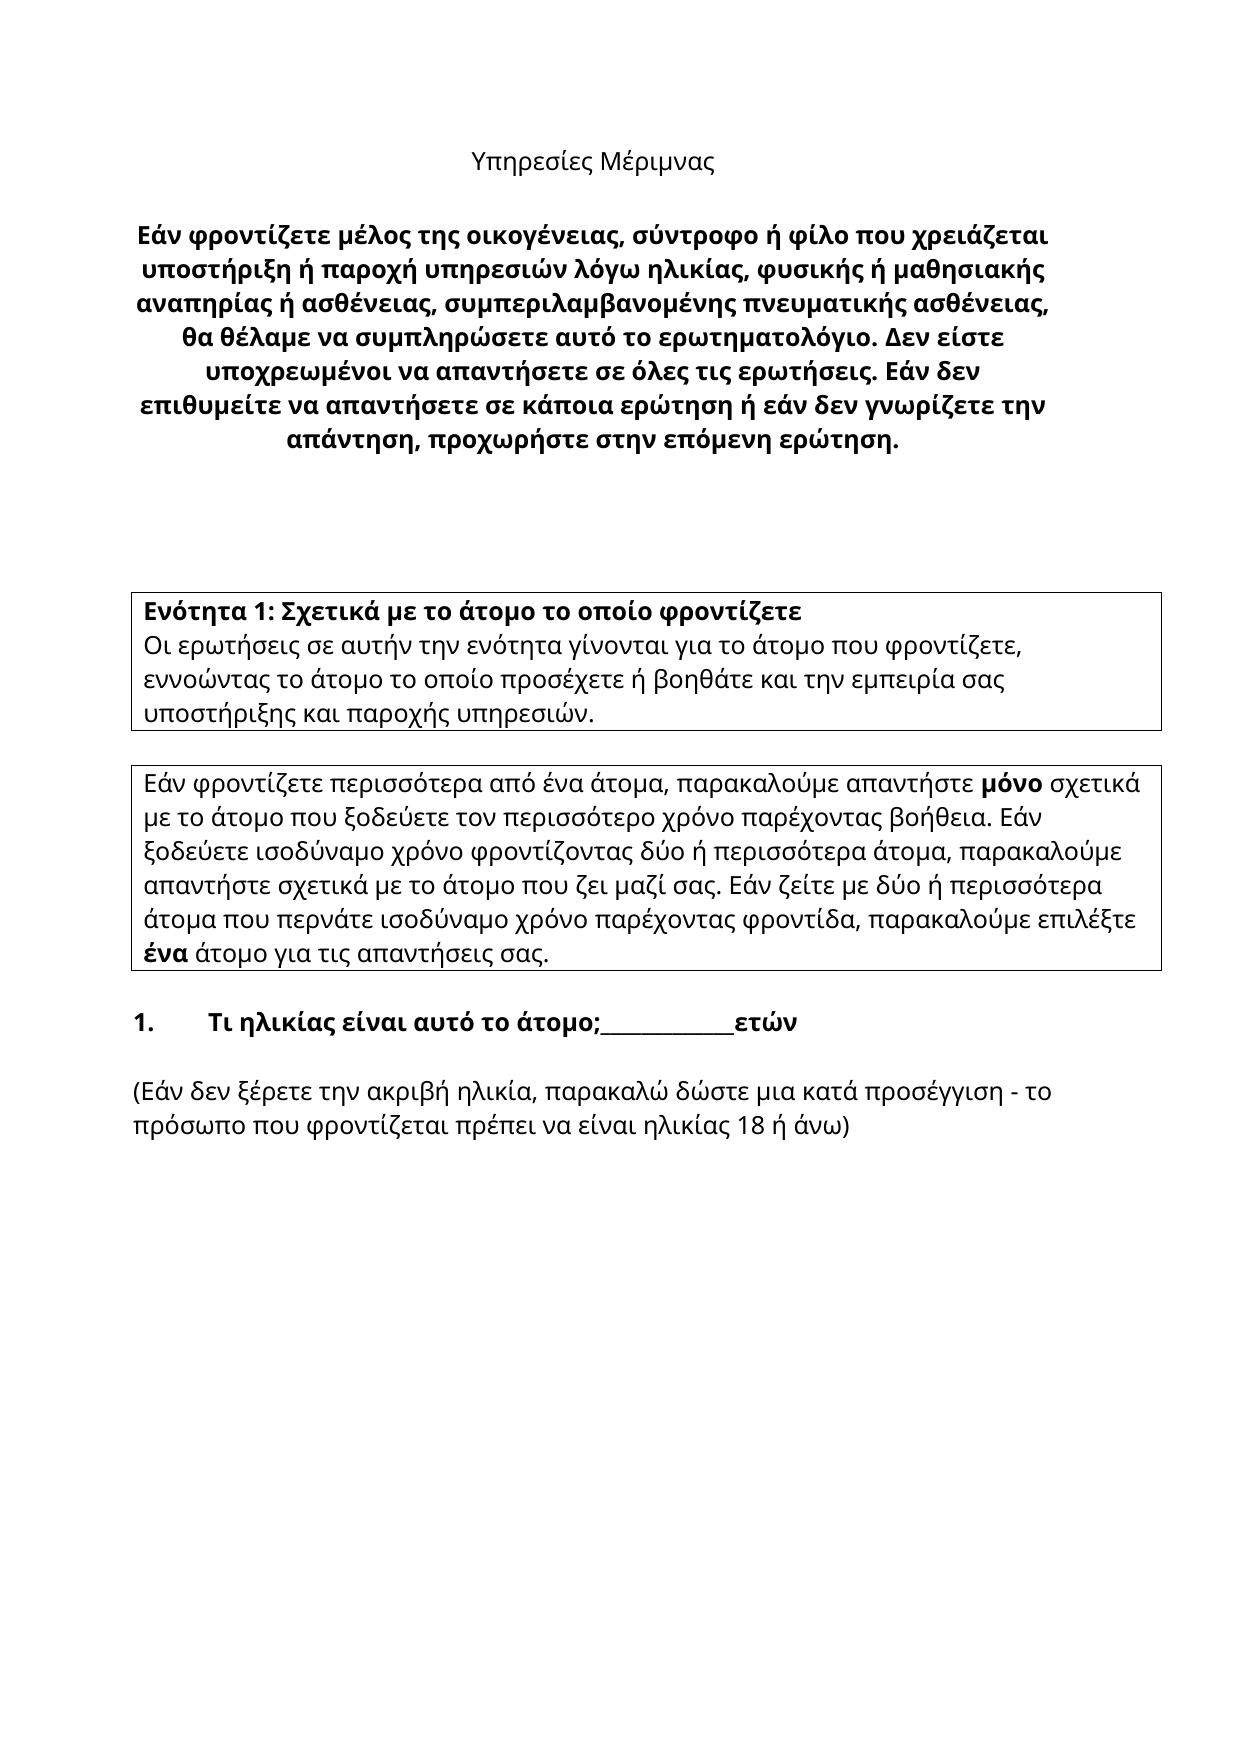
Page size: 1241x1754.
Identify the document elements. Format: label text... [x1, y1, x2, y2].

table_header Εάν φροντίζετε περισσότερα από ένα άτομα, παρακαλούμε απαντήστε μόνο σχετικά με το άτομο που ξοδεύετε τον περισσότερο χρόνο παρέχοντας βοήθεια. Εάν ξοδεύετε ισοδύναμο χρόνο φροντίζοντας δύο ή περισσότερα άτομα, παρακαλούμε απαντήστε σχετικά με το άτομο που ζει μαζί σας. Εάν ζείτε με δύο ή περισσότερα άτομα που περνάτε ισοδύναμο χρόνο παρέχοντας φροντίδα, παρακαλούμε επιλέξτε ένα άτομο για τις απαντήσεις σας. [132, 766, 1161, 970]
table_header Ενότητα 1: Σχετικά με το άτομο το οποίο φροντίζετε Οι ερωτήσεις σε αυτήν την ενότητα γίνονται για το άτομο που φροντίζετε, εννοώντας το άτομο το οποίο προσέχετε ή βοηθάτε και την εμπειρία σας υποστήριξης και παροχής υπηρεσιών. [132, 593, 1161, 729]
text Εάν φροντίζετε μέλος της οικογένειας, σύντροφο ή φίλο που χρειάζεται υποστήριξη ή παροχή υπηρεσιών λόγω ηλικίας, φυσικής ή μαθησιακής αναπηρίας ή ασθένειας, συμπεριλαμβανομένης πνευματικής ασθένειας, θα θέλαμε να συμπληρώσετε αυτό το ερωτηματολόγιο. Δεν είστε υποχρεωμένοι να απαντήσετε σε όλες τις ερωτήσεις. Εάν δεν επιθυμείτε να απαντήσετε σε κάποια ερώτηση ή εάν δεν γνωρίζετε την απάντηση, προχωρήστε στην επόμενη ερώτηση. [133, 217, 1053, 456]
subtitle Υπηρεσίες Μέριμνας [133, 143, 1053, 177]
text (Εάν δεν ξέρετε την ακριβή ηλικία, παρακαλώ δώστε μια κατά προσέγγιση - το πρόσωπο που φροντίζεται πρέπει να είναι ηλικίας 18 ή άνω) [133, 1073, 1053, 1141]
list 1. Τι ηλικίας είναι αυτό το άτομο;_____________ετών [133, 1005, 1053, 1039]
